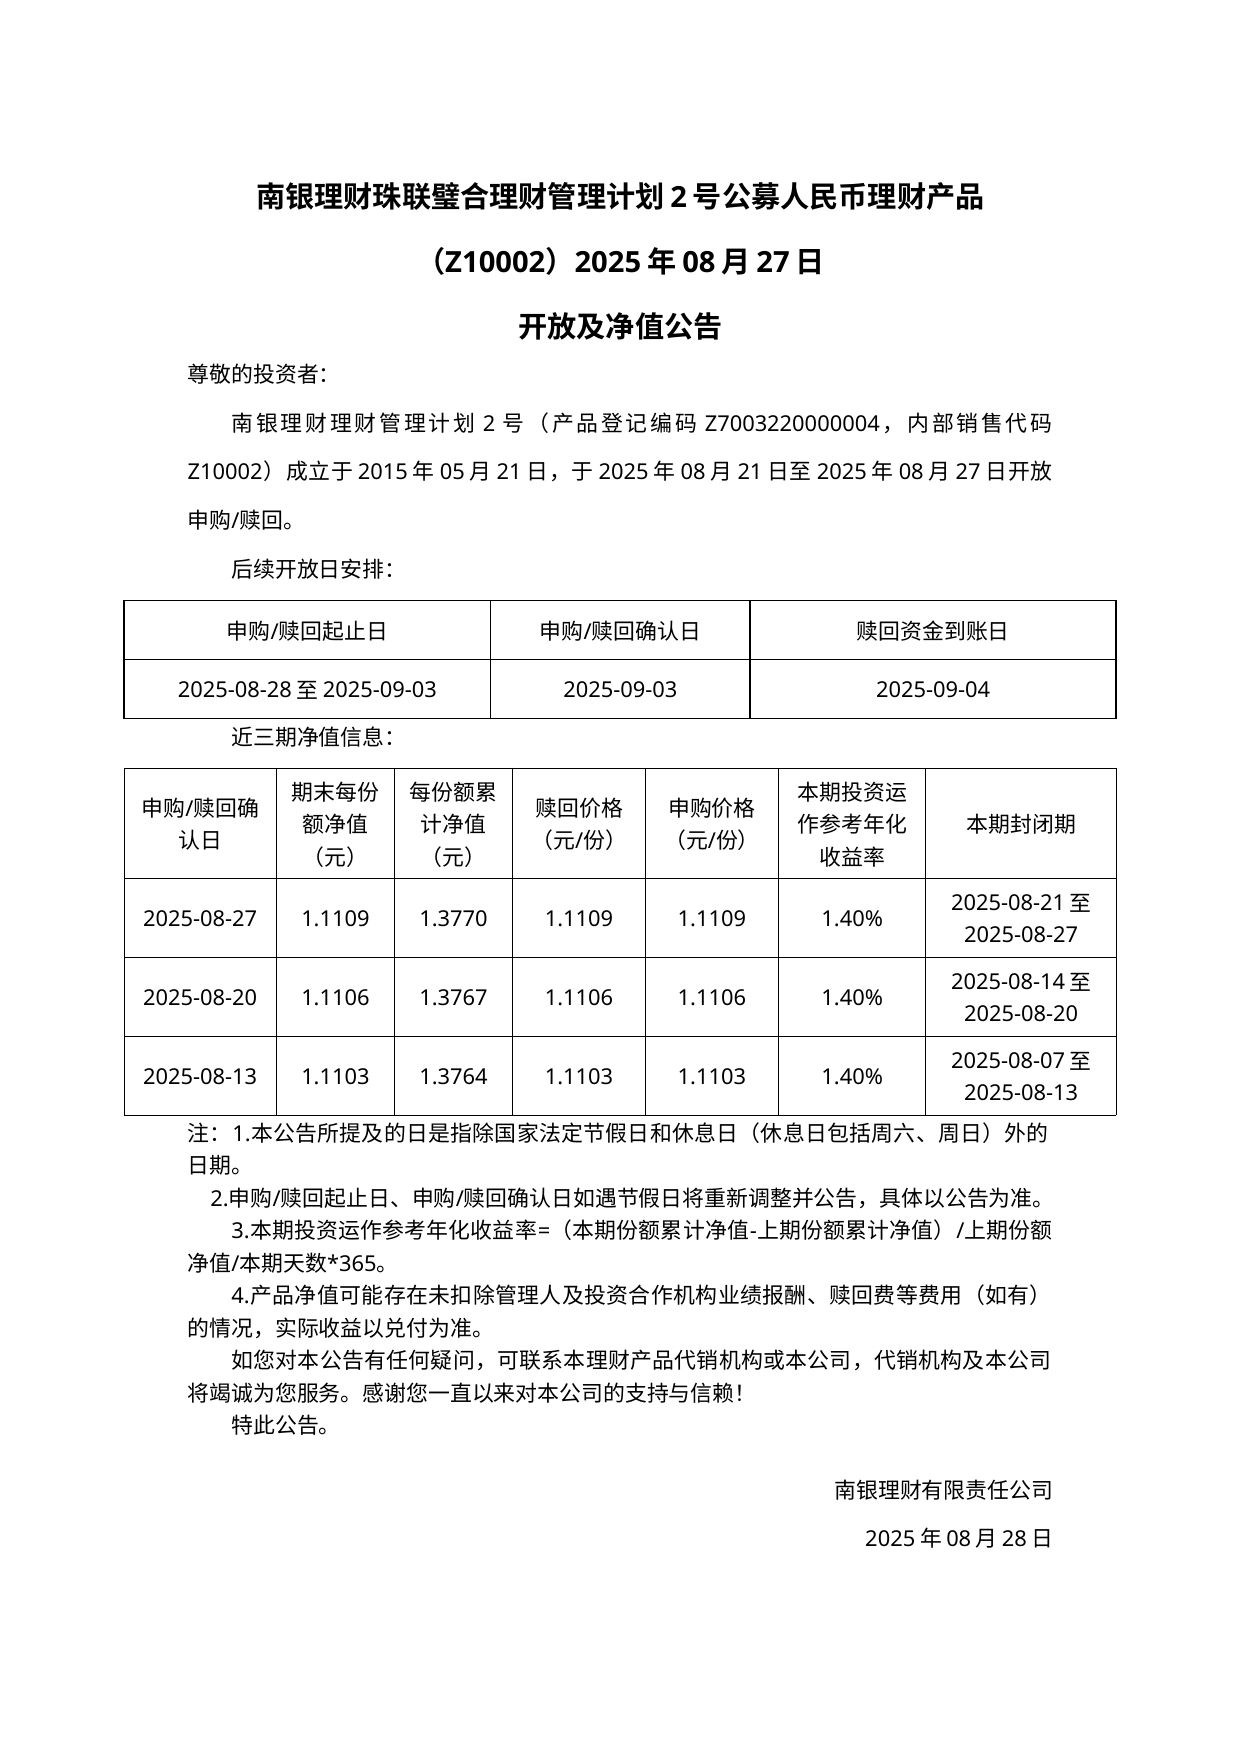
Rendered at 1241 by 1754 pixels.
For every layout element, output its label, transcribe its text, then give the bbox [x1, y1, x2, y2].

text 后续开放日安排： [187, 551, 1053, 584]
table_cell 1.1106 [646, 958, 778, 1036]
text 3.本期投资运作参考年化收益率=（本期份额累计净值-上期份额累计净值）/上期份额净值/本期天数*365。 [187, 1213, 1053, 1278]
table_header 期末每份额净值（元） [277, 769, 394, 878]
table_header 本期投资运作参考年化收益率 [779, 769, 925, 878]
table_cell 2025-08-14至2025-08-20 [926, 958, 1116, 1036]
table_cell 1.1106 [513, 958, 645, 1036]
text 尊敬的投资者： [187, 357, 1053, 389]
table_cell 1.1106 [277, 958, 394, 1036]
table_cell 2025-09-03 [491, 660, 749, 718]
table_header 申购/赎回确认日 [491, 601, 749, 658]
table_cell 1.40% [779, 1037, 925, 1115]
table_header 申购/赎回确认日 [125, 769, 276, 878]
table_cell 1.3764 [395, 1037, 512, 1115]
table_cell 2025-09-04 [751, 660, 1115, 718]
text 特此公告。 [187, 1408, 1053, 1440]
table_cell 1.1103 [513, 1037, 645, 1115]
table_cell 2025-08-28至2025-09-03 [125, 660, 490, 718]
table_cell 1.1103 [646, 1037, 778, 1115]
table_header 赎回价格（元/份） [513, 769, 645, 878]
table_cell 2025-08-13 [125, 1037, 276, 1115]
table_cell 1.1109 [277, 879, 394, 957]
text 2025年08月28日 [187, 1521, 1053, 1553]
table_cell 1.1103 [277, 1037, 394, 1115]
table_cell 1.3767 [395, 958, 512, 1036]
table_cell 2025-08-27 [125, 879, 276, 957]
text 开放及净值公告 [187, 292, 1053, 357]
table_cell 1.40% [779, 879, 925, 957]
text 2.申购/赎回起止日、申购/赎回确认日如遇节假日将重新调整并公告，具体以公告为准。 [187, 1180, 1053, 1213]
table_header 申购/赎回起止日 [125, 601, 490, 658]
text 南银理财珠联璧合理财管理计划2号公募人民币理财产品（Z10002）2025年08月27日 [187, 162, 1053, 292]
table_cell 1.1109 [513, 879, 645, 957]
text 南银理财有限责任公司 [187, 1473, 1053, 1505]
text 南银理财理财管理计划2号（产品登记编码Z7003220000004，内部销售代码Z10002）成立于2015年05月21日，于2025年08月21日至2025年08月27日开放申购/赎回。 [187, 405, 1053, 535]
table_header 本期封闭期 [926, 769, 1116, 878]
table_cell 1.1109 [646, 879, 778, 957]
text 4.产品净值可能存在未扣除管理人及投资合作机构业绩报酬、赎回费等费用（如有）的情况，实际收益以兑付为准。 [187, 1278, 1053, 1343]
table_header 赎回资金到账日 [751, 601, 1115, 658]
text 近三期净值信息： [187, 719, 1053, 752]
table_header 申购价格（元/份） [646, 769, 778, 878]
text 注：1.本公告所提及的日是指除国家法定节假日和休息日（休息日包括周六、周日）外的日期。 [187, 1116, 1053, 1180]
table_cell 2025-08-07至2025-08-13 [926, 1037, 1116, 1115]
table_cell 2025-08-20 [125, 958, 276, 1036]
table_cell 2025-08-21至2025-08-27 [926, 879, 1116, 957]
table_cell 1.3770 [395, 879, 512, 957]
table_cell 1.40% [779, 958, 925, 1036]
text 如您对本公告有任何疑问，可联系本理财产品代销机构或本公司，代销机构及本公司将竭诚为您服务。感谢您一直以来对本公司的支持与信赖！ [187, 1343, 1053, 1408]
table_header 每份额累计净值（元） [395, 769, 512, 878]
